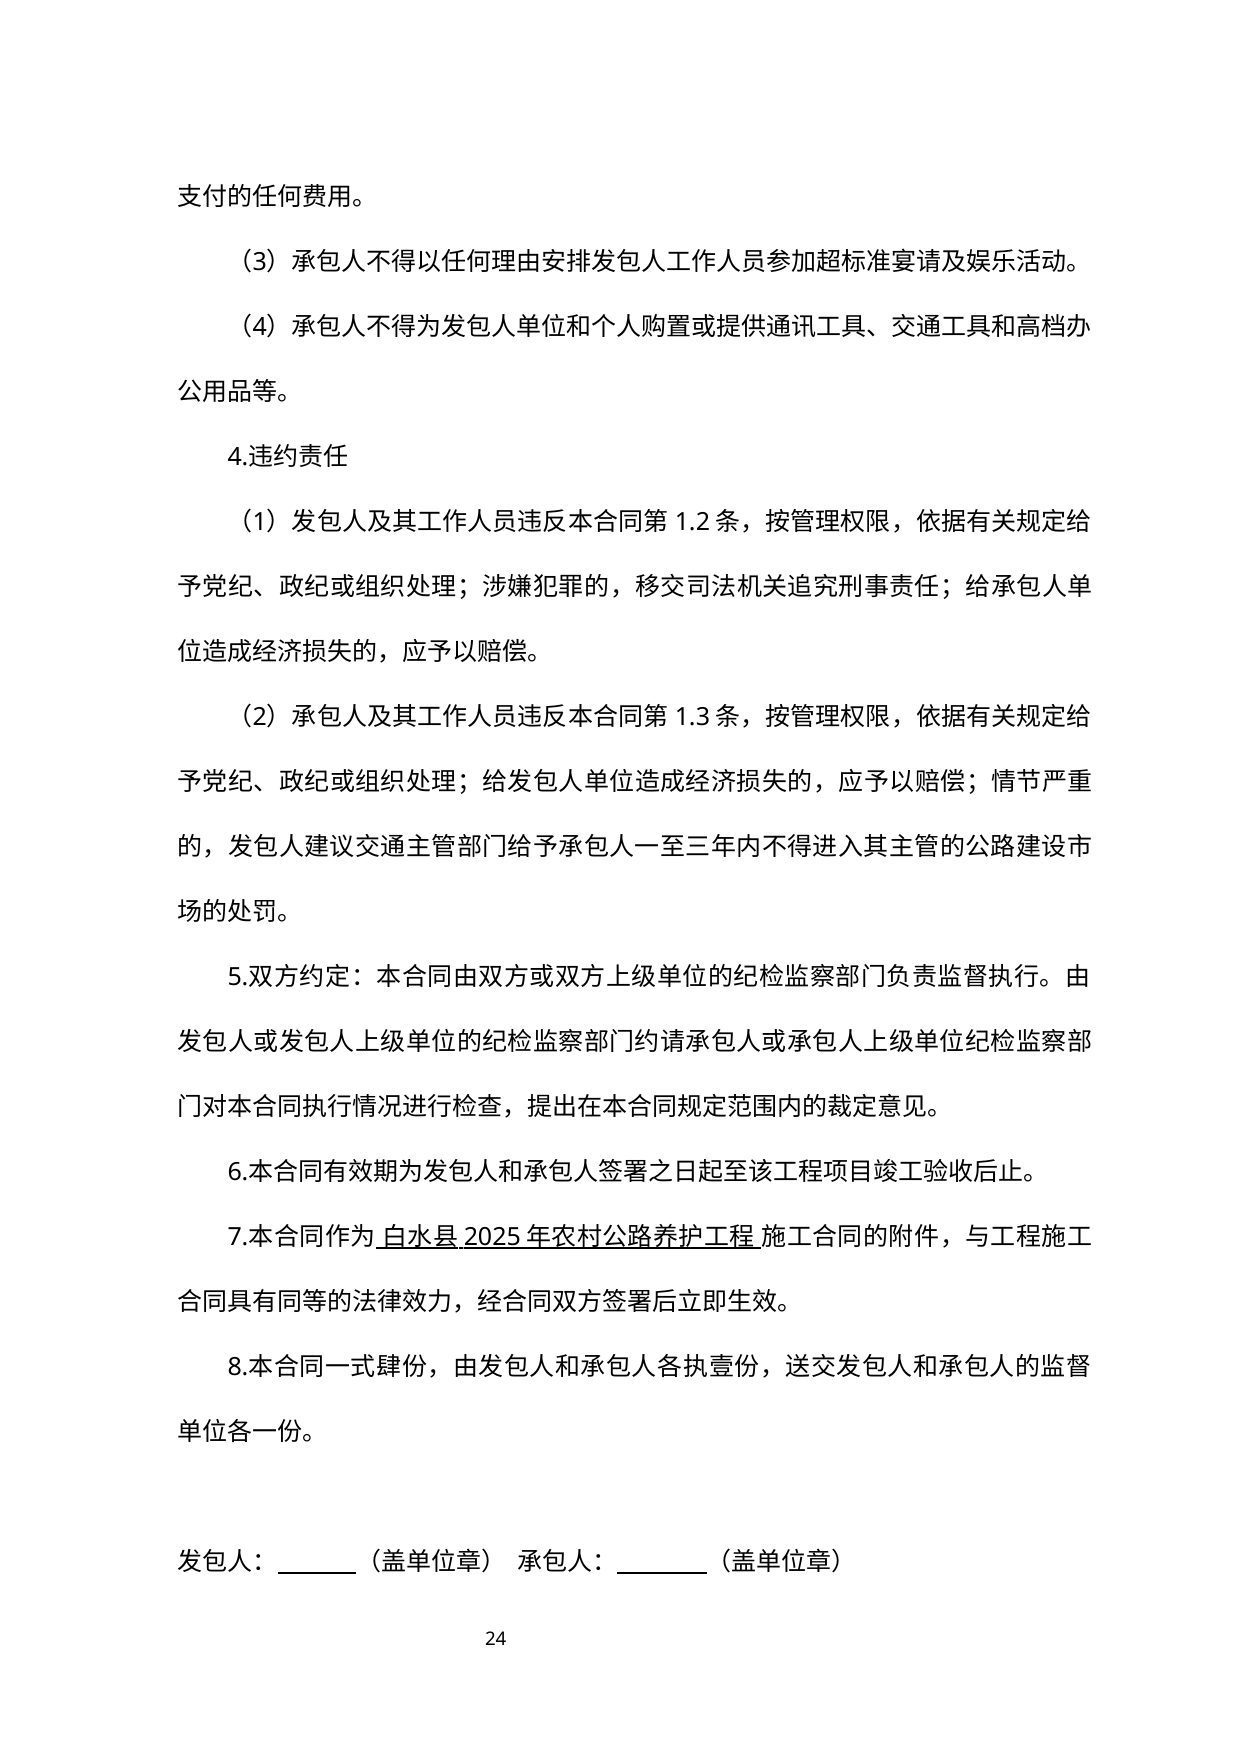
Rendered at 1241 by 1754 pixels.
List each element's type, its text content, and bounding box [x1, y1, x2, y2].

text （4）承包人不得为发包人单位和个人购置或提供通讯工具、交通工具和高档办公用品等。 [177, 292, 1093, 422]
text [177, 162, 1093, 227]
text （2）承包人及其工作人员违反本合同第1.3条，按管理权限，依据有关规定给予党纪、政纪或组织处理；给发包人单位造成经济损失的，应予以赔偿；情节严重的，发包人建议交通主管部门给予承包人一至三年内不得进入其主管的公路建设市场的处罚。 [177, 682, 1093, 942]
text 发包人： （盖单位章） 承包人： （盖单位章） [177, 1527, 1093, 1592]
text 4.违约责任 [177, 422, 1093, 487]
text 6.本合同有效期为发包人和承包人签署之日起至该工程项目竣工验收后止。 [177, 1137, 1093, 1202]
text （1）发包人及其工作人员违反本合同第1.2条，按管理权限，依据有关规定给予党纪、政纪或组织处理；涉嫌犯罪的，移交司法机关追究刑事责任；给承包人单位造成经济损失的，应予以赔偿。 [177, 487, 1093, 682]
text 5.双方约定：本合同由双方或双方上级单位的纪检监察部门负责监督执行。由发包人或发包人上级单位的纪检监察部门约请承包人或承包人上级单位纪检监察部门对本合同执行情况进行检查，提出在本合同规定范围内的裁定意见。 [177, 942, 1093, 1137]
text 8.本合同一式肆份，由发包人和承包人各执壹份，送交发包人和承包人的监督单位各一份。 [177, 1332, 1093, 1462]
text 7.本合同作为 白水县2025年农村公路养护工程 施工合同的附件，与工程施工合同具有同等的法律效力，经合同双方签署后立即生效。 [177, 1202, 1093, 1332]
text （3）承包人不得以任何理由安排发包人工作人员参加超标准宴请及娱乐活动。 [177, 227, 1093, 292]
